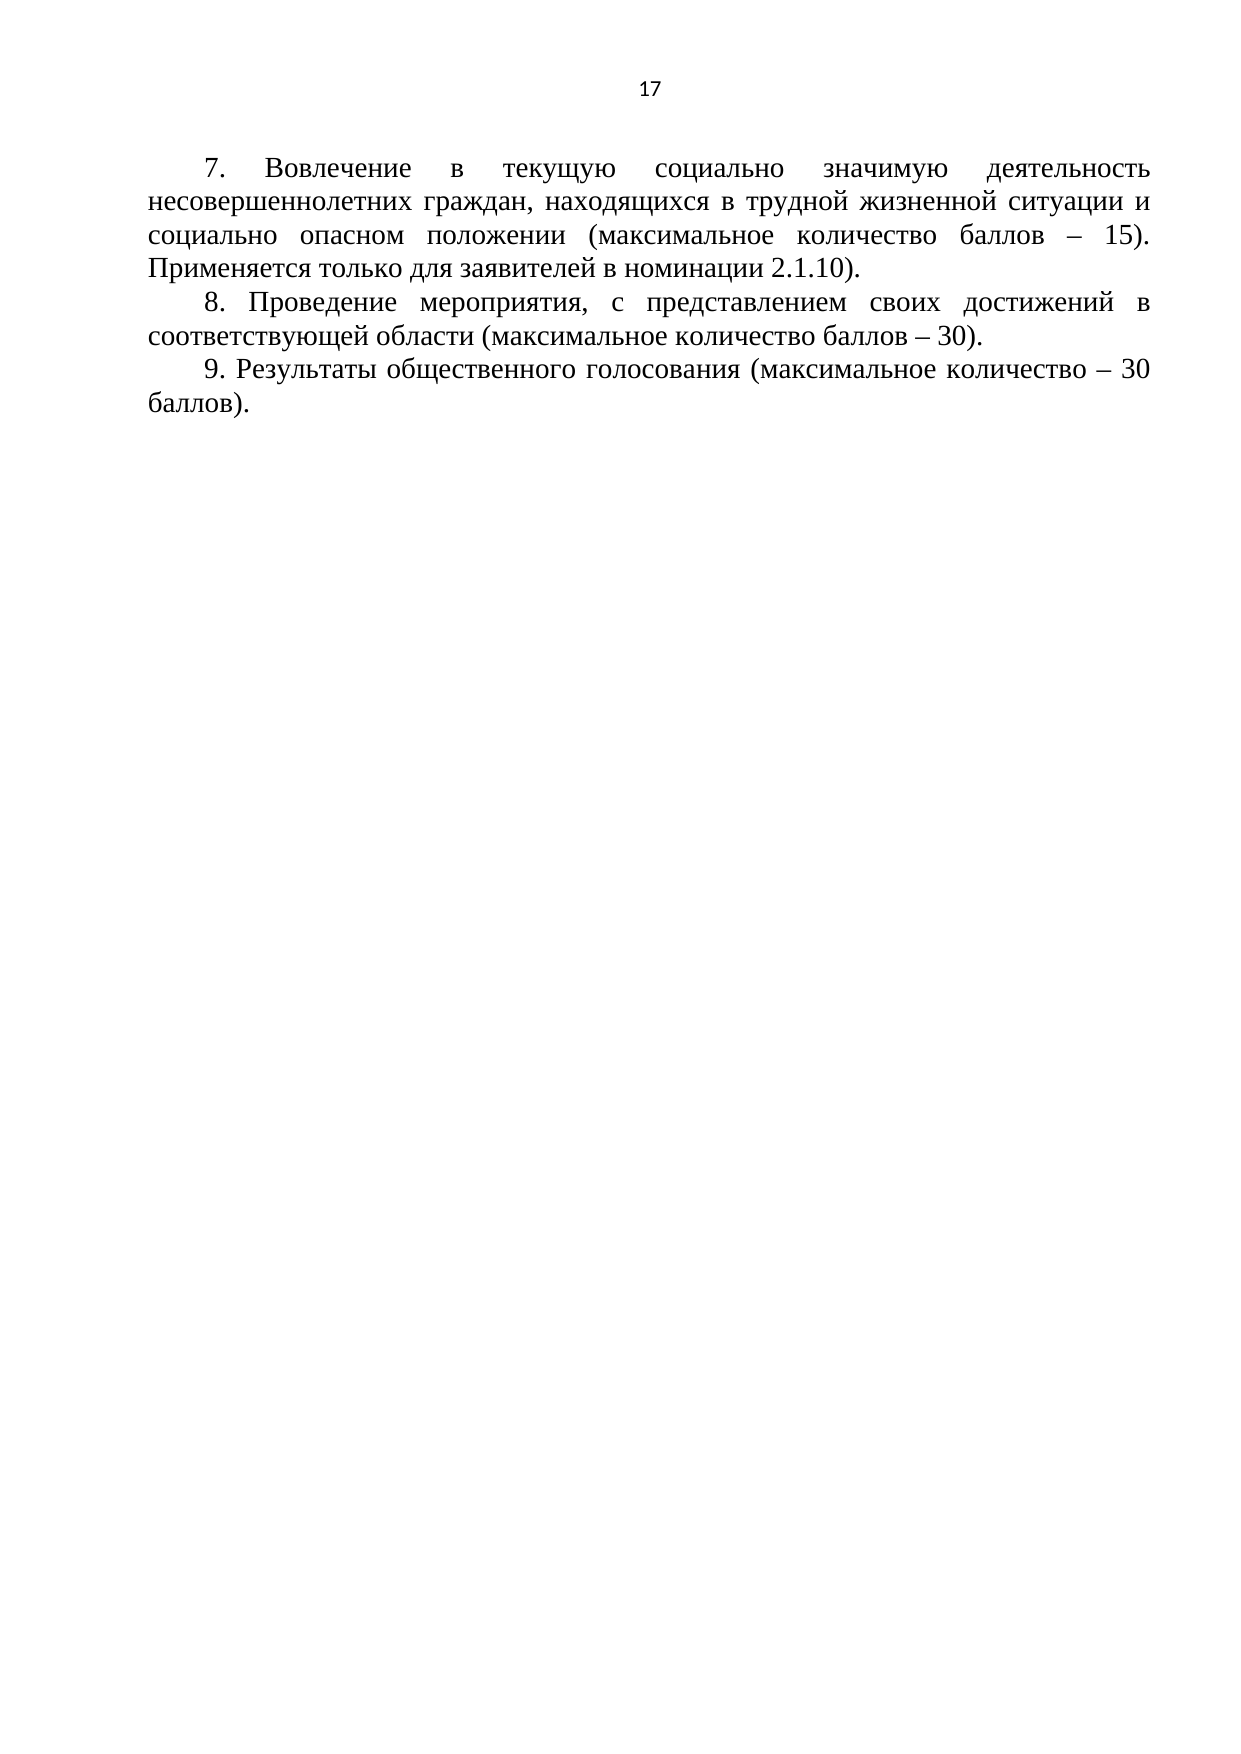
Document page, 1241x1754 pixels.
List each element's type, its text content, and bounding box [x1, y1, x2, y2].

text 9. Результаты общественного голосования (максимальное количество – 30 баллов). [148, 351, 1152, 418]
text 8. Проведение мероприятия, с представлением своих достижений в соответствующей области (максимальное количество баллов – 30). [148, 284, 1152, 351]
text 7. Вовлечение в текущую социально значимую деятельность несовершеннолетних граждан, находящихся в трудной жизненной ситуации и социально опасном положении (максимальное количество баллов – 15). Применяется только для заявителей в номинации 2.1.10). [148, 150, 1152, 284]
